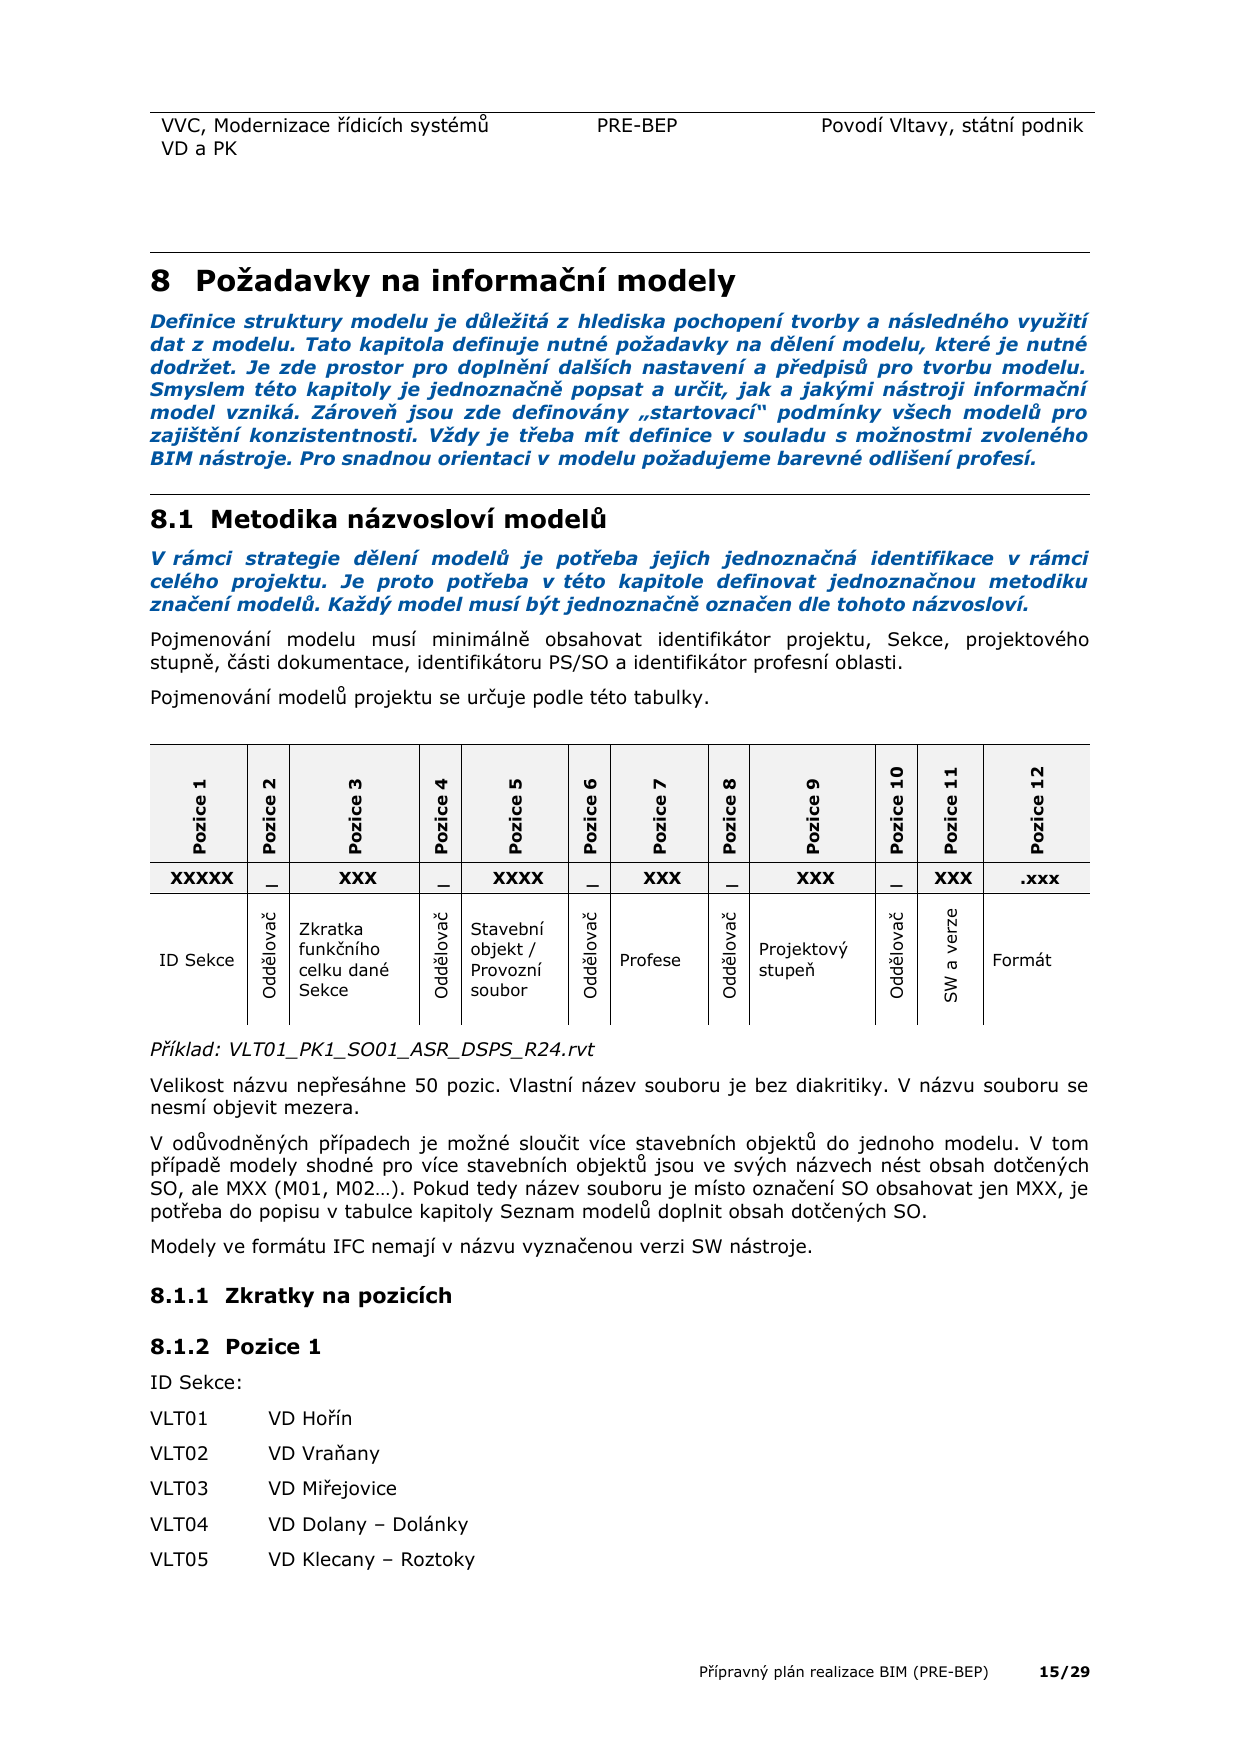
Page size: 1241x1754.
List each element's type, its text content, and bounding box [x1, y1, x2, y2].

text Pojmenování modelů projektu se určuje podle této tabulky. [150, 686, 1090, 708]
table_header Pozice 6 [569, 745, 610, 862]
table_cell _ [420, 863, 461, 892]
text V odůvodněných případech je možné sloučit více stavebních objektů do jednoho modelu. V tom případě modely shodné pro více stavebních objektů jsou ve svých názvech nést obsah dotčených SO, ale MXX (M01, M02…). Pokud tedy název souboru je místo označení SO obsahovat jen MXX, je potřeba do popisu v tabulce kapitoly Seznam modelů doplnit obsah dotčených SO. [150, 1131, 1090, 1222]
table_cell _ [876, 863, 917, 892]
table_header Pozice 7 [611, 745, 708, 862]
table_cell Profese [611, 894, 708, 1025]
table_cell XXXX [462, 863, 568, 892]
table_cell ID Sekce [150, 894, 247, 1025]
table_header Pozice 8 [709, 745, 749, 862]
table_header Pozice 5 [462, 745, 568, 862]
table_cell Oddělovač [709, 894, 749, 1025]
table_cell Oddělovač [876, 894, 917, 1025]
text VLT03 VD Miřejovice [150, 1477, 1090, 1500]
subtitle Metodika názvosloví modelů [150, 495, 1090, 534]
table_cell XXXXX [150, 863, 247, 892]
text V rámci strategie dělení modelů je potřeba jejich jednoznačná identifikace v rámci celého projektu. Je proto potřeba v této kapitole definovat jednoznačnou metodiku značení modelů. Každý model musí být jednoznačně označen dle tohoto názvosloví. [150, 547, 1090, 615]
table_cell Oddělovač [569, 894, 610, 1025]
table_cell _ [569, 863, 610, 892]
text VLT02 VD Vraňany [150, 1442, 1090, 1464]
table_cell Oddělovač [420, 894, 461, 1025]
table_cell Zkratka funkčního celku dané Sekce [290, 894, 419, 1025]
table_header Pozice 2 [248, 745, 289, 862]
table_cell _ [709, 863, 749, 892]
text VLT04 VD Dolany – Dolánky [150, 1512, 1090, 1535]
table_header Pozice 11 [918, 745, 983, 862]
text VLT01 VD Hořín [150, 1406, 1090, 1429]
subtitle Požadavky na informační modely [150, 253, 1090, 297]
table_cell XXX [611, 863, 708, 892]
text Pojmenování modelu musí minimálně obsahovat identifikátor projektu, Sekce, projektového stupně, části dokumentace, identifikátoru PS/SO a identifikátor profesní oblasti. [150, 627, 1090, 673]
table_cell _ [248, 863, 289, 892]
table_cell Stavební objekt / Provozní soubor [462, 894, 568, 1025]
table_header Pozice 1 [150, 745, 247, 862]
text VLT05 VD Klecany – Roztoky [150, 1547, 1090, 1570]
table_cell XXX [750, 863, 875, 892]
table_cell SW a verze [918, 894, 983, 1025]
text Velikost názvu nepřesáhne 50 pozic. Vlastní název souboru je bez diakritiky. V názvu souboru se nesmí objevit mezera. [150, 1073, 1090, 1119]
table_header Pozice 3 [290, 745, 419, 862]
subtitle Pozice 1 [150, 1333, 1090, 1358]
text ID Sekce: [150, 1371, 1090, 1394]
table_cell XXX [290, 863, 419, 892]
table_cell Formát [984, 894, 1090, 1025]
table_cell Projektový stupeň [750, 894, 875, 1025]
text Definice struktury modelu je důležitá z hlediska pochopení tvorby a následného využití dat z modelu. Tato kapitola definuje nutné požadavky na dělení modelu, které je nutné dodržet. Je zde prostor pro doplnění dalších nastavení a předpisů pro tvorbu modelu. Smyslem této kapitoly je jednoznačně popsat a určit, jak a jakými nástroji informační model vzniká. Zároveň jsou zde definovány „startovací“ podmínky všech modelů pro zajištění konzistentnosti. Vždy je třeba mít definice v souladu s možnostmi zvoleného BIM nástroje. Pro snadnou orientaci v modelu požadujeme barevné odlišení profesí. [150, 309, 1090, 469]
text Modely ve formátu IFC nemají v názvu vyznačenou verzi SW nástroje. [150, 1235, 1090, 1258]
subtitle Zkratky na pozicích [150, 1283, 1090, 1308]
text Příklad: VLT01_PK1_SO01_ASR_DSPS_R24.rvt [150, 1038, 1090, 1061]
table_cell Oddělovač [248, 894, 289, 1025]
table_header Pozice 10 [876, 745, 917, 862]
table_cell XXX [918, 863, 983, 892]
table_header Pozice 9 [750, 745, 875, 862]
table_header Pozice 12 [984, 745, 1090, 862]
table_header Pozice 4 [420, 745, 461, 862]
table_cell .xxx [984, 863, 1090, 892]
